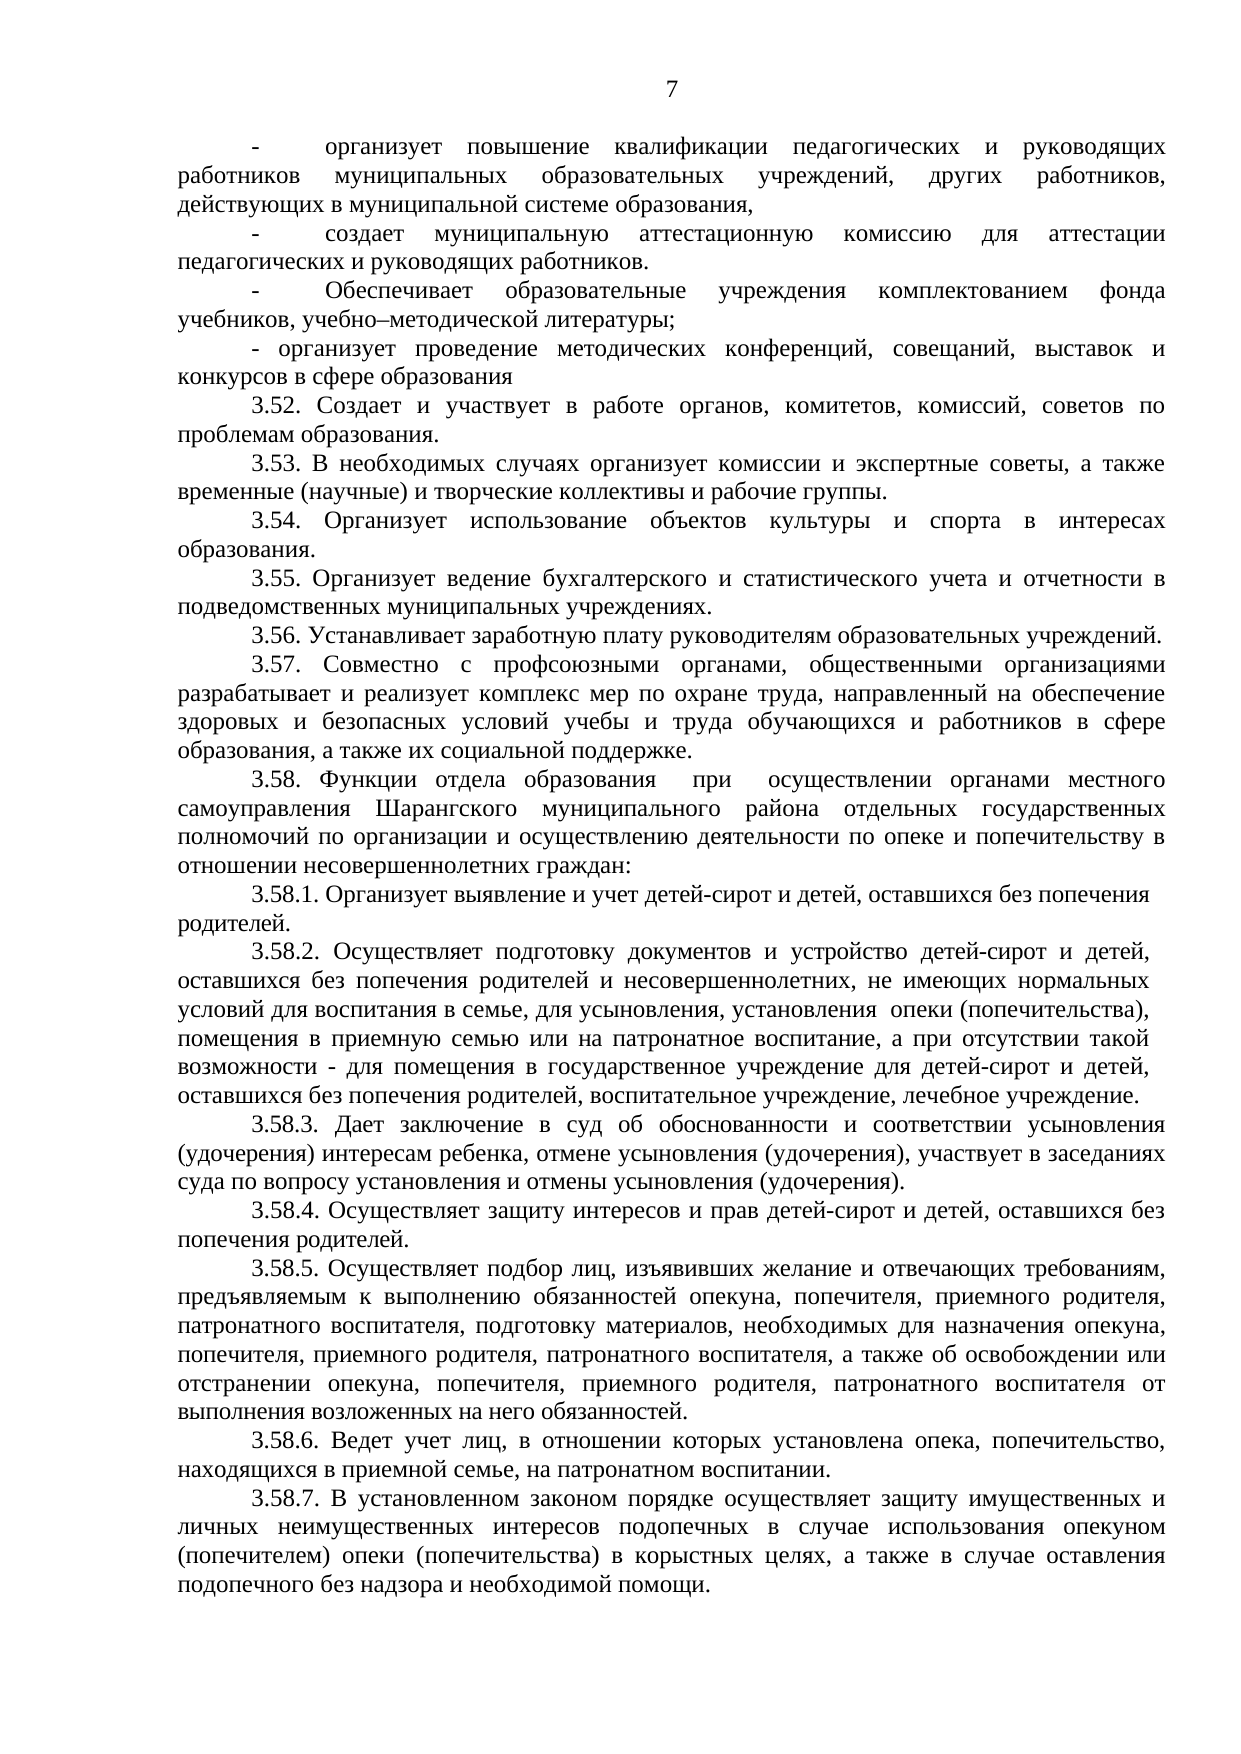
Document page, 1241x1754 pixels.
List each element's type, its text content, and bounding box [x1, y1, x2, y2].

text 3.58.5. Осуществляет подбор лиц, изъявивших желание и отвечающих требованиям, предъявляемым к выполнению обязанностей опекуна, попечителя, приемного родителя, патронатного воспитателя, подготовку материалов, необходимых для назначения опекуна, попечителя, приемного родителя, патронатного воспитателя, а также об освобождении или отстранении опекуна, попечителя, приемного родителя, патронатного воспитателя от выполнения возложенных на него обязанностей. [177, 1253, 1166, 1425]
text - организует проведение методических конференций, совещаний, выставок и конкурсов в сфере образования [177, 333, 1166, 390]
text 3.58.7. В установленном законом порядке осуществляет защиту имущественных и личных неимущественных интересов подопечных в случае использования опекуном (попечителем) опеки (попечительства) в корыстных целях, а также в случае оставления подопечного без надзора и необходимой помощи. [177, 1483, 1166, 1598]
text 3.52. Создает и участвует в работе органов, комитетов, комиссий, советов по проблемам образования. [177, 390, 1166, 448]
list организует повышение квалификации педагогических и руководящих работников муниципальных образовательных учреждений, других работников, действующих в муниципальной системе образования, [177, 131, 1166, 218]
text 3.58.3. Дает заключение в суд об обоснованности и соответствии усыновления (удочерения) интересам ребенка, отмене усыновления (удочерения), участвует в заседаниях суда по вопросу установления и отмены усыновления (удочерения). [177, 1109, 1166, 1195]
list Обеспечивает образовательные учреждения комплектованием фонда учебников, учебно–методической литературы; [177, 275, 1166, 333]
text 3.58.1. Организует выявление и учет детей-сирот и детей, оставшихся без попечения родителей. [177, 879, 1150, 936]
text 3.55. Организует ведение бухгалтерского и статистического учета и отчетности в подведомственных муниципальных учреждениях. [177, 563, 1166, 620]
text 3.58.6. Ведет учет лиц, в отношении которых установлена опека, попечительство, находящихся в приемной семье, на патронатном воспитании. [177, 1425, 1166, 1483]
text 3.56. Устанавливает заработную плату руководителям образовательных учреждений. [177, 620, 1166, 649]
text 3.54. Организует использование объектов культуры и спорта в интересах образования. [177, 505, 1166, 563]
text 3.58. Функции отдела образования при осуществлении органами местного самоуправления Шарангского муниципального района отдельных государственных полномочий по организации и осуществлению деятельности по опеке и попечительству в отношении несовершеннолетних граждан: [177, 764, 1166, 879]
text 3.57. Совместно с профсоюзными органами, общественными организациями разрабатывает и реализует комплекс мер по охране труда, направленный на обеспечение здоровых и безопасных условий учебы и труда обучающихся и работников в сфере образования, а также их социальной поддержке. [177, 649, 1166, 764]
text 3.53. В необходимых случаях организует комиссии и экспертные советы, а также временные (научные) и творческие коллективы и рабочие группы. [177, 448, 1166, 505]
list создает муниципальную аттестационную комиссию для аттестации педагогических и руководящих работников. [177, 218, 1166, 275]
text 3.58.2. Осуществляет подготовку документов и устройство детей-сирот и детей, оставшихся без попечения родителей и несовершеннолетних, не имеющих нормальных условий для воспитания в семье, для усыновления, установления опеки (попечительства), помещения в приемную семью или на патронатное воспитание, а при отсутствии такой возможности - для помещения в государственное учреждение для детей-сирот и детей, оставшихся без попечения родителей, воспитательное учреждение, лечебное учреждение. [177, 936, 1150, 1109]
text 3.58.4. Осуществляет защиту интересов и прав детей-сирот и детей, оставшихся без попечения родителей. [177, 1195, 1166, 1253]
